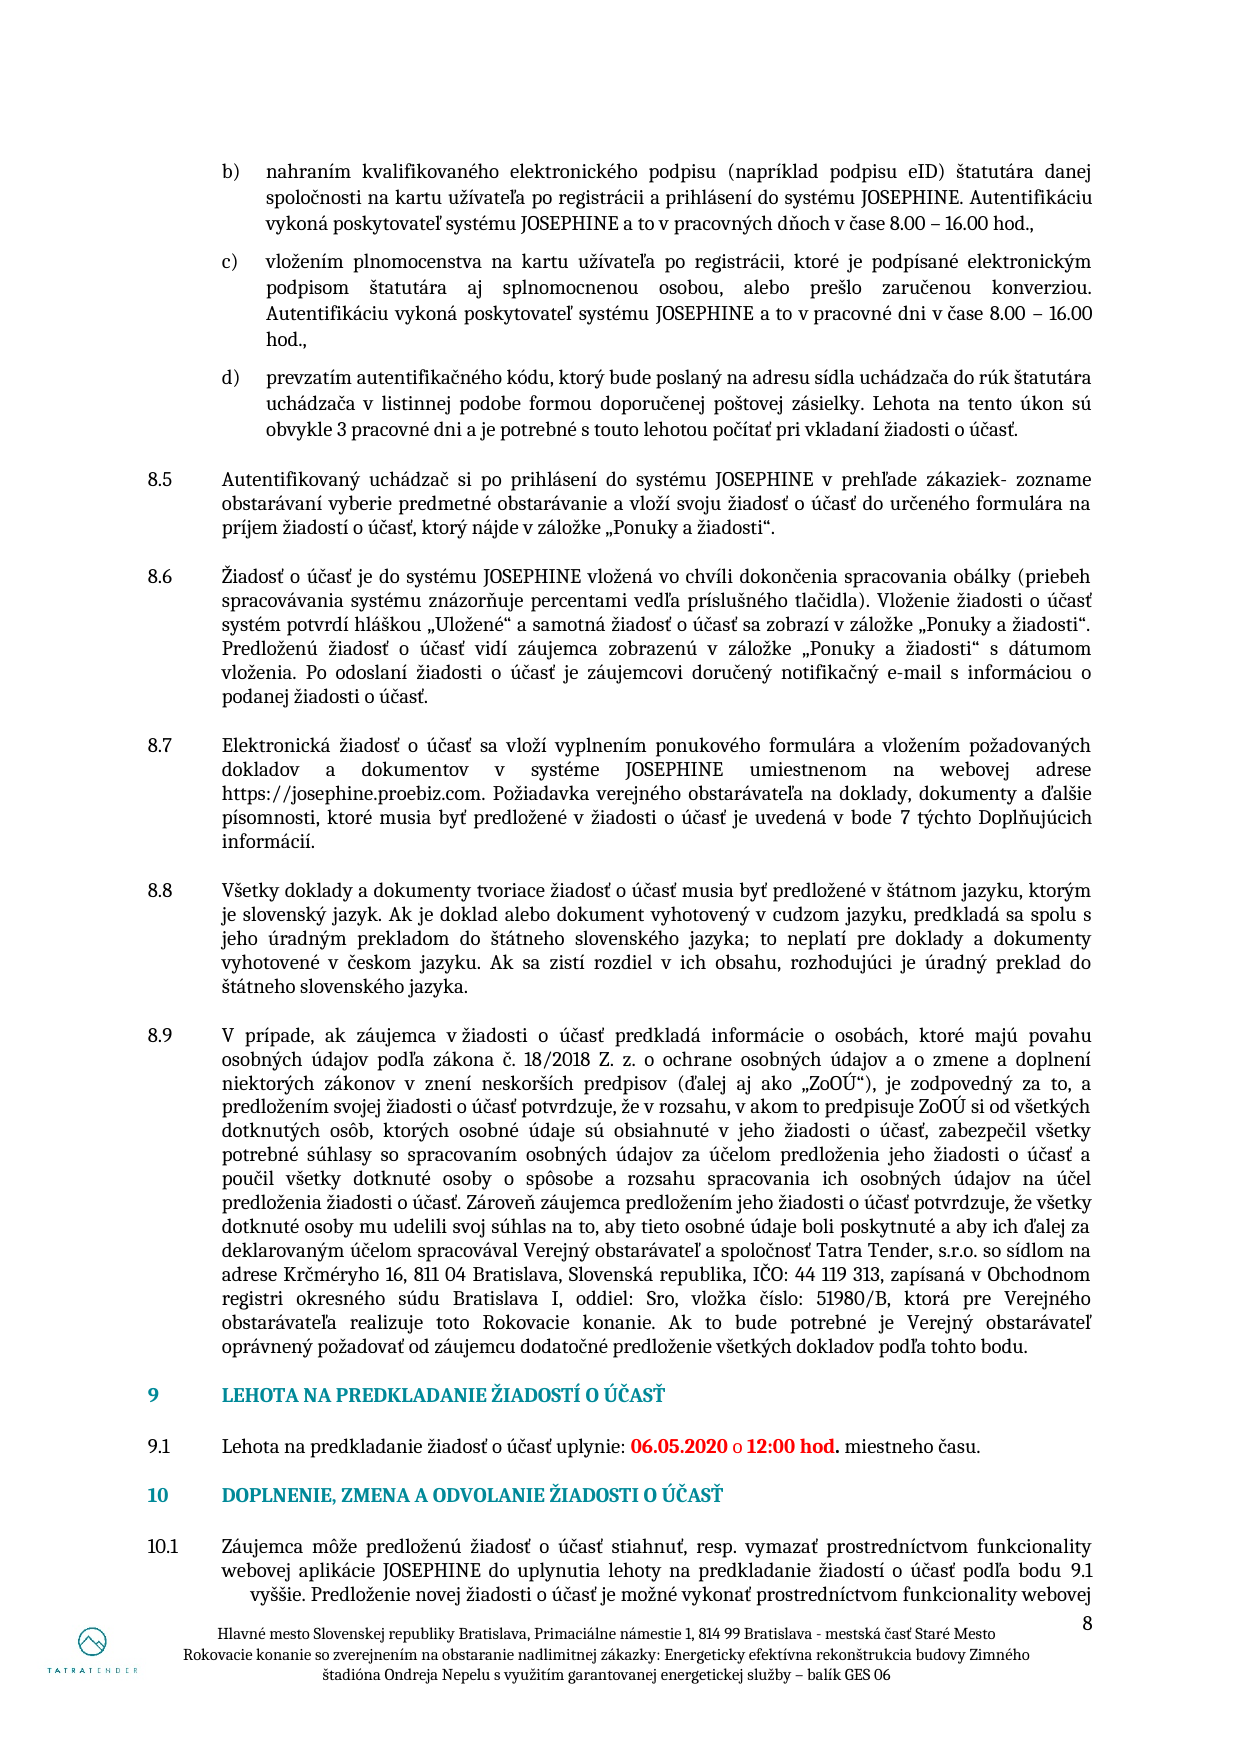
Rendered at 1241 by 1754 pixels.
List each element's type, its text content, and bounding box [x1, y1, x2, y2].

picture [26, 1603, 158, 1697]
subtitle Doplnenie, zmena a odvolanie žiadosti o účasť [148, 1483, 1092, 1507]
subtitle Lehota na predkladanie žiadostí o účasť [148, 1384, 1092, 1408]
subtitle Elektronická žiadosť o účasť sa vloží vyplnením ponukového formulára a vložením požadovaných dokladov a dokumentov v systéme JOSEPHINE umiestnenom na webovej adrese https://josephine.proebiz.com. Požiadavka verejného obstarávateľa na doklady, dokumenty a ďalšie písomnosti, ktoré musia byť predložené v žiadosti o účasť je uvedená v bode 7 týchto Doplňujúcich informácií. [148, 734, 1092, 853]
subtitle prevzatím autentifikačného kódu, ktorý bude poslaný na adresu sídla uchádzača do rúk štatutára uchádzača v listinnej podobe formou doporučenej poštovej zásielky. Lehota na tento úkon sú obvykle 3 pracovné dni a je potrebné s touto lehotou počítať pri vkladaní žiadosti o účasť. [222, 366, 1092, 441]
subtitle vložením plnomocenstva na kartu užívateľa po registrácii, ktoré je podpísané elektronickým podpisom štatutára aj splnomocnenou osobou, alebo prešlo zaručenou konverziou. Autentifikáciu vykoná poskytovateľ systému JOSEPHINE a to v pracovné dni v čase 8.00 – 16.00 hod., [222, 250, 1092, 351]
subtitle nahraním kvalifikovaného elektronického podpisu (napríklad podpisu eID) štatutára danej spoločnosti na kartu užívateľa po registrácii a prihlásení do systému JOSEPHINE. Autentifikáciu vykoná poskytovateľ systému JOSEPHINE a to v pracovných dňoch v čase 8.00 – 16.00 hod., [222, 160, 1092, 235]
subtitle Všetky doklady a dokumenty tvoriace žiadosť o účasť musia byť predložené v štátnom jazyku, ktorým je slovenský jazyk. Ak je doklad alebo dokument vyhotovený v cudzom jazyku, predkladá sa spolu s jeho úradným prekladom do štátneho slovenského jazyka; to neplatí pre doklady a dokumenty vyhotovené v českom jazyku. Ak sa zistí rozdiel v ich obsahu, rozhodujúci je úradný preklad do štátneho slovenského jazyka. [148, 878, 1092, 998]
subtitle Lehota na predkladanie žiadosť o účasť uplynie: 06.05.2020 o 12:00 hod. miestneho času. [148, 1434, 1092, 1458]
subtitle Autentifikovaný uchádzač si po prihlásení do systému JOSEPHINE v prehľade zákaziek- zozname obstarávaní vyberie predmetné obstarávanie a vloží svoju žiadosť o účasť do určeného formulára na príjem žiadostí o účasť, ktorý nájde v záložke „Ponuky a žiadosti“. [148, 468, 1092, 540]
subtitle V prípade, ak záujemca v žiadosti o účasť predkladá informácie o osobách, ktoré majú povahu osobných údajov podľa zákona č. 18/2018 Z. z. o ochrane osobných údajov a o zmene a doplnení niektorých zákonov v znení neskorších predpisov (ďalej aj ako „ZoOÚ“), je zodpovedný za to, a predložením svojej žiadosti o účasť potvrdzuje, že v rozsahu, v akom to predpisuje ZoOÚ si od všetkých dotknutých osôb, ktorých osobné údaje sú obsiahnuté v jeho žiadosti o účasť, zabezpečil všetky potrebné súhlasy so spracovaním osobných údajov za účelom predloženia jeho žiadosti o účasť a poučil všetky dotknuté osoby o spôsobe a rozsahu spracovania ich osobných údajov na účel predloženia žiadosti o účasť. Zároveň záujemca predložením jeho žiadosti o účasť potvrdzuje, že všetky dotknuté osoby mu udelili svoj súhlas na to, aby tieto osobné údaje boli poskytnuté a aby ich ďalej za deklarovaným účelom spracovával Verejný obstarávateľ a spoločnosť Tatra Tender, s.r.o. so sídlom na adrese Krčméryho 16, 811 04 Bratislava, Slovenská republika, IČO: 44 119 313, zapísaná v Obchodnom registri okresného súdu Bratislava I, oddiel: Sro, vložka číslo: 51980/B, ktorá pre Verejného obstarávateľa realizuje toto Rokovacie konanie. Ak to bude potrebné je Verejný obstarávateľ oprávnený požadovať od záujemcu dodatočné predloženie všetkých dokladov podľa tohto bodu. [148, 1023, 1092, 1359]
subtitle Žiadosť o účasť je do systému JOSEPHINE vložená vo chvíli dokončenia spracovania obálky (priebeh spracovávania systému znázorňuje percentami vedľa príslušného tlačidla). Vloženie žiadosti o účasť systém potvrdí hláškou „Uložené“ a samotná žiadosť o účasť sa zobrazí v záložke „Ponuky a žiadosti“. Predloženú žiadosť o účasť vidí záujemca zobrazenú v záložke „Ponuky a žiadosti“ s dátumom vloženia. Po odoslaní žiadosti o účasť je záujemcovi doručený notifikačný e-mail s informáciou o podanej žiadosti o účasť. [148, 565, 1092, 709]
